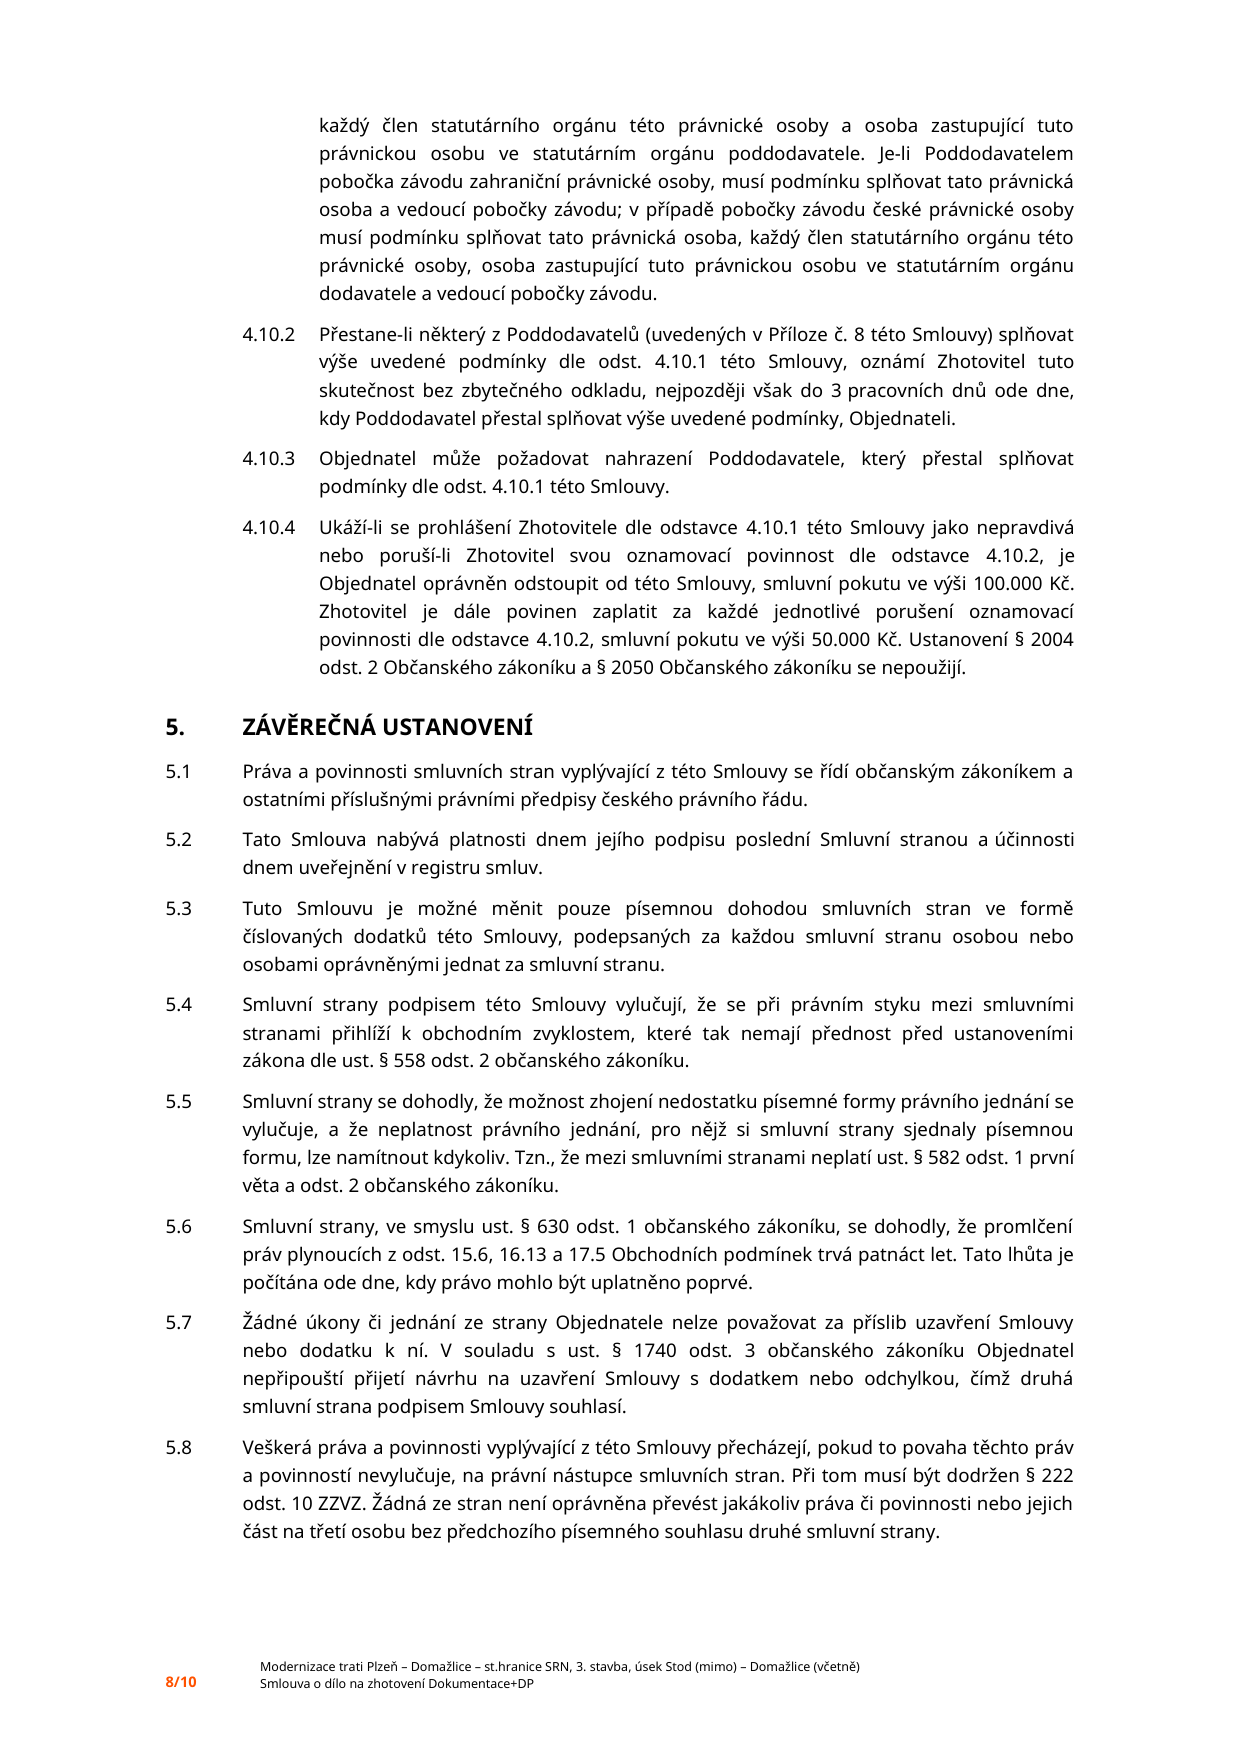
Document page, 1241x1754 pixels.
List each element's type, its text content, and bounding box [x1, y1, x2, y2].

text Objednatel může požadovat nahrazení Poddodavatele, který přestal splňovat podmínky dle odst. 4.10.1 této Smlouvy. [242, 445, 1075, 499]
text Tuto Smlouvu je možné měnit pouze písemnou dohodou smluvních stran ve formě číslovaných dodatků této Smlouvy, podepsaných za každou smluvní stranu osobou nebo osobami oprávněnými jednat za smluvní stranu. [165, 895, 1075, 977]
text Smluvní strany se dohodly, že možnost zhojení nedostatku písemné formy právního jednání se vylučuje, a že neplatnost právního jednání, pro nějž si smluvní strany sjednaly písemnou formu, lze namítnout kdykoliv. Tzn., že mezi smluvními stranami neplatí ust. § 582 odst. 1 první věta a odst. 2 občanského zákoníku. [165, 1088, 1075, 1198]
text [242, 112, 1075, 306]
text ZÁVĚREČNÁ USTANOVENÍ [165, 711, 1075, 742]
text Práva a povinnosti smluvních stran vyplývající z této Smlouvy se řídí občanským zákoníkem a ostatními příslušnými právními předpisy českého právního řádu. [165, 758, 1075, 812]
text Veškerá práva a povinnosti vyplývající z této Smlouvy přecházejí, pokud to povaha těchto práv a povinností nevylučuje, na právní nástupce smluvních stran. Při tom musí být dodržen § 222 odst. 10 ZZVZ. Žádná ze stran není oprávněna převést jakákoliv práva či povinnosti nebo jejich část na třetí osobu bez předchozího písemného souhlasu druhé smluvní strany. [165, 1434, 1075, 1544]
text Tato Smlouva nabývá platnosti dnem jejího podpisu poslední Smluvní stranou a účinnosti dnem uveřejnění v registru smluv. [165, 827, 1075, 880]
text Žádné úkony či jednání ze strany Objednatele nelze považovat za příslib uzavření Smlouvy nebo dodatku k ní. V souladu s ust. § 1740 odst. 3 občanského zákoníku Objednatel nepřipouští přijetí návrhu na uzavření Smlouvy s dodatkem nebo odchylkou, čímž druhá smluvní strana podpisem Smlouvy souhlasí. [165, 1309, 1075, 1419]
text Smluvní strany, ve smyslu ust. § 630 odst. 1 občanského zákoníku, se dohodly, že promlčení práv plynoucích z odst. 15.6, 16.13 a 17.5 Obchodních podmínek trvá patnáct let. Tato lhůta je počítána ode dne, kdy právo mohlo být uplatněno poprvé. [165, 1213, 1075, 1294]
text Ukáží-li se prohlášení Zhotovitele dle odstavce 4.10.1 této Smlouvy jako nepravdivá nebo poruší-li Zhotovitel svou oznamovací povinnost dle odstavce 4.10.2, je Objednatel oprávněn odstoupit od této Smlouvy, smluvní pokutu ve výši 100.000 Kč. Zhotovitel je dále povinen zaplatit za každé jednotlivé porušení oznamovací povinnosti dle odstavce 4.10.2, smluvní pokutu ve výši 50.000 Kč. Ustanovení § 2004 odst. 2 Občanského zákoníku a § 2050 Občanského zákoníku se nepoužijí. [242, 514, 1075, 679]
text Přestane-li některý z Poddodavatelů (uvedených v Příloze č. 8 této Smlouvy) splňovat výše uvedené podmínky dle odst. 4.10.1 této Smlouvy, oznámí Zhotovitel tuto skutečnost bez zbytečného odkladu, nejpozději však do 3 pracovních dnů ode dne, kdy Poddodavatel přestal splňovat výše uvedené podmínky, Objednateli. [242, 321, 1075, 430]
text Smluvní strany podpisem této Smlouvy vylučují, že se při právním styku mezi smluvními stranami přihlíží k obchodním zvyklostem, které tak nemají přednost před ustanoveními zákona dle ust. § 558 odst. 2 občanského zákoníku. [165, 992, 1075, 1073]
